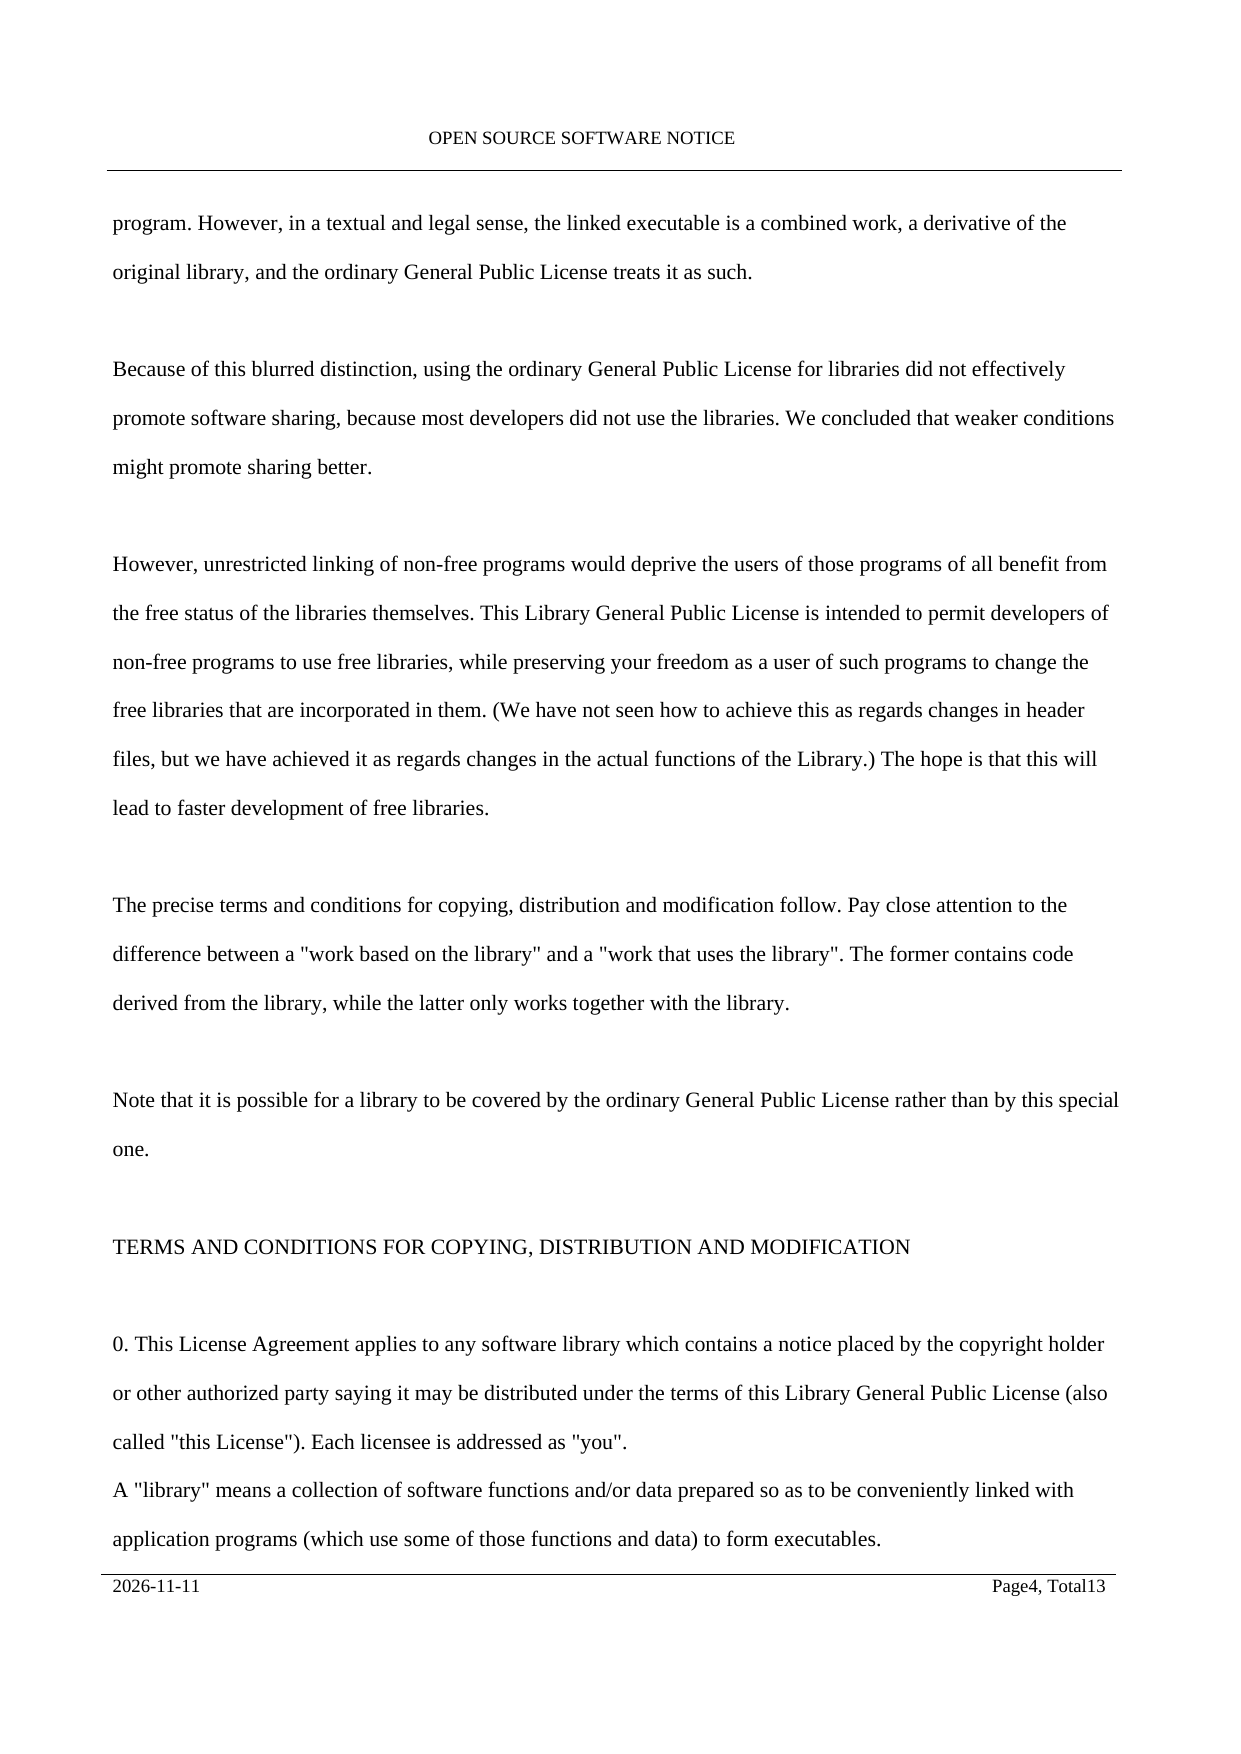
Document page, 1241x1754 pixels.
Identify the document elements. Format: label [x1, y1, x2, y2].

text [112, 206, 1128, 1555]
